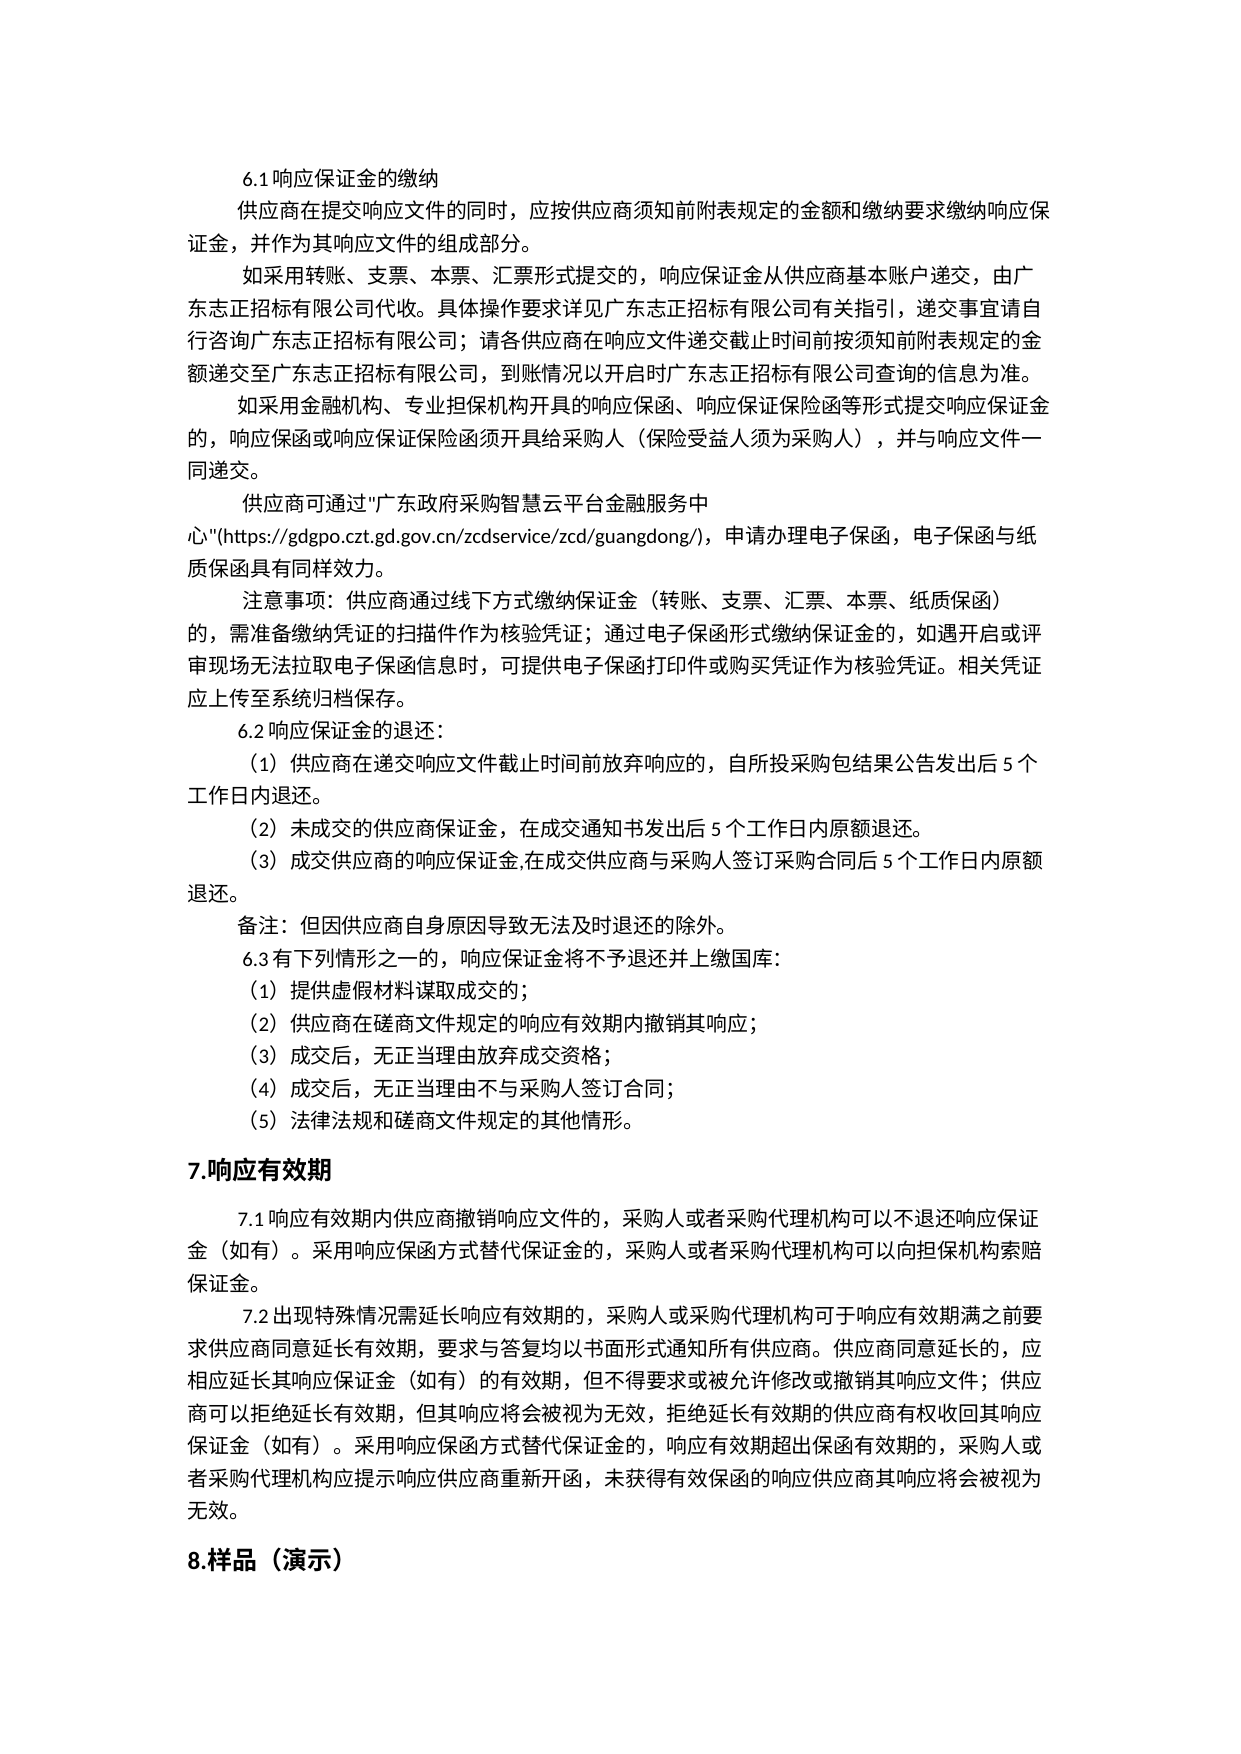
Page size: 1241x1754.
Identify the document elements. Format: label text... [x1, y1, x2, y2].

text （1）提供虚假材料谋取成交的； [187, 974, 1053, 1007]
text 如采用转账、支票、本票、汇票形式提交的，响应保证金从供应商基本账户递交，由广东志正招标有限公司代收。具体操作要求详见广东志正招标有限公司有关指引，递交事宜请自行咨询广东志正招标有限公司；请各供应商在响应文件递交截止时间前按须知前附表规定的金额递交至广东志正招标有限公司，到账情况以开启时广东志正招标有限公司查询的信息为准。 [187, 259, 1053, 389]
text （4）成交后，无正当理由不与采购人签订合同； [187, 1072, 1053, 1104]
text （2）未成交的供应商保证金，在成交通知书发出后5个工作日内原额退还。 [187, 812, 1053, 844]
text 注意事项：供应商通过线下方式缴纳保证金（转账、支票、汇票、本票、纸质保函）的，需准备缴纳凭证的扫描件作为核验凭证；通过电子保函形式缴纳保证金的，如遇开启或评审现场无法拉取电子保函信息时，可提供电子保函打印件或购买凭证作为核验凭证。相关凭证应上传至系统归档保存。 [187, 584, 1053, 714]
text （1）供应商在递交响应文件截止时间前放弃响应的，自所投采购包结果公告发出后5个工作日内退还。 [187, 747, 1053, 812]
text （3）成交后，无正当理由放弃成交资格； [187, 1039, 1053, 1072]
text 7.1响应有效期内供应商撤销响应文件的，采购人或者采购代理机构可以不退还响应保证金（如有）。采用响应保函方式替代保证金的，采购人或者采购代理机构可以向担保机构索赔保证金。 [187, 1202, 1053, 1299]
text 供应商可通过"广东政府采购智慧云平台金融服务中心"(https://gdgpo.czt.gd.gov.cn/zcdservice/zcd/guangdong/)，申请办理电子保函，电子保函与纸质保函具有同样效力。 [187, 487, 1053, 584]
text （2）供应商在磋商文件规定的响应有效期内撤销其响应； [187, 1007, 1053, 1039]
text 备注：但因供应商自身原因导致无法及时退还的除外。 [187, 909, 1053, 942]
text 7.2出现特殊情况需延长响应有效期的，采购人或采购代理机构可于响应有效期满之前要求供应商同意延长有效期，要求与答复均以书面形式通知所有供应商。供应商同意延长的，应相应延长其响应保证金（如有）的有效期，但不得要求或被允许修改或撤销其响应文件；供应商可以拒绝延长有效期，但其响应将会被视为无效，拒绝延长有效期的供应商有权收回其响应保证金（如有）。采用响应保函方式替代保证金的，响应有效期超出保函有效期的，采购人或者采购代理机构应提示响应供应商重新开函，未获得有效保函的响应供应商其响应将会被视为无效。 [187, 1299, 1053, 1527]
text 7.响应有效期 [187, 1137, 1053, 1202]
text 6.3有下列情形之一的，响应保证金将不予退还并上缴国库： [187, 942, 1053, 974]
text 8.样品（演示） [187, 1527, 1053, 1592]
text 6.2响应保证金的退还： [187, 714, 1053, 747]
text （5）法律法规和磋商文件规定的其他情形。 [187, 1104, 1053, 1137]
text 6.1响应保证金的缴纳 [187, 162, 1053, 194]
text 如采用金融机构、专业担保机构开具的响应保函、响应保证保险函等形式提交响应保证金的，响应保函或响应保证保险函须开具给采购人（保险受益人须为采购人），并与响应文件一同递交。 [187, 389, 1053, 487]
text 供应商在提交响应文件的同时，应按供应商须知前附表规定的金额和缴纳要求缴纳响应保证金，并作为其响应文件的组成部分。 [187, 194, 1053, 259]
text （3）成交供应商的响应保证金,在成交供应商与采购人签订采购合同后5个工作日内原额退还。 [187, 844, 1053, 909]
